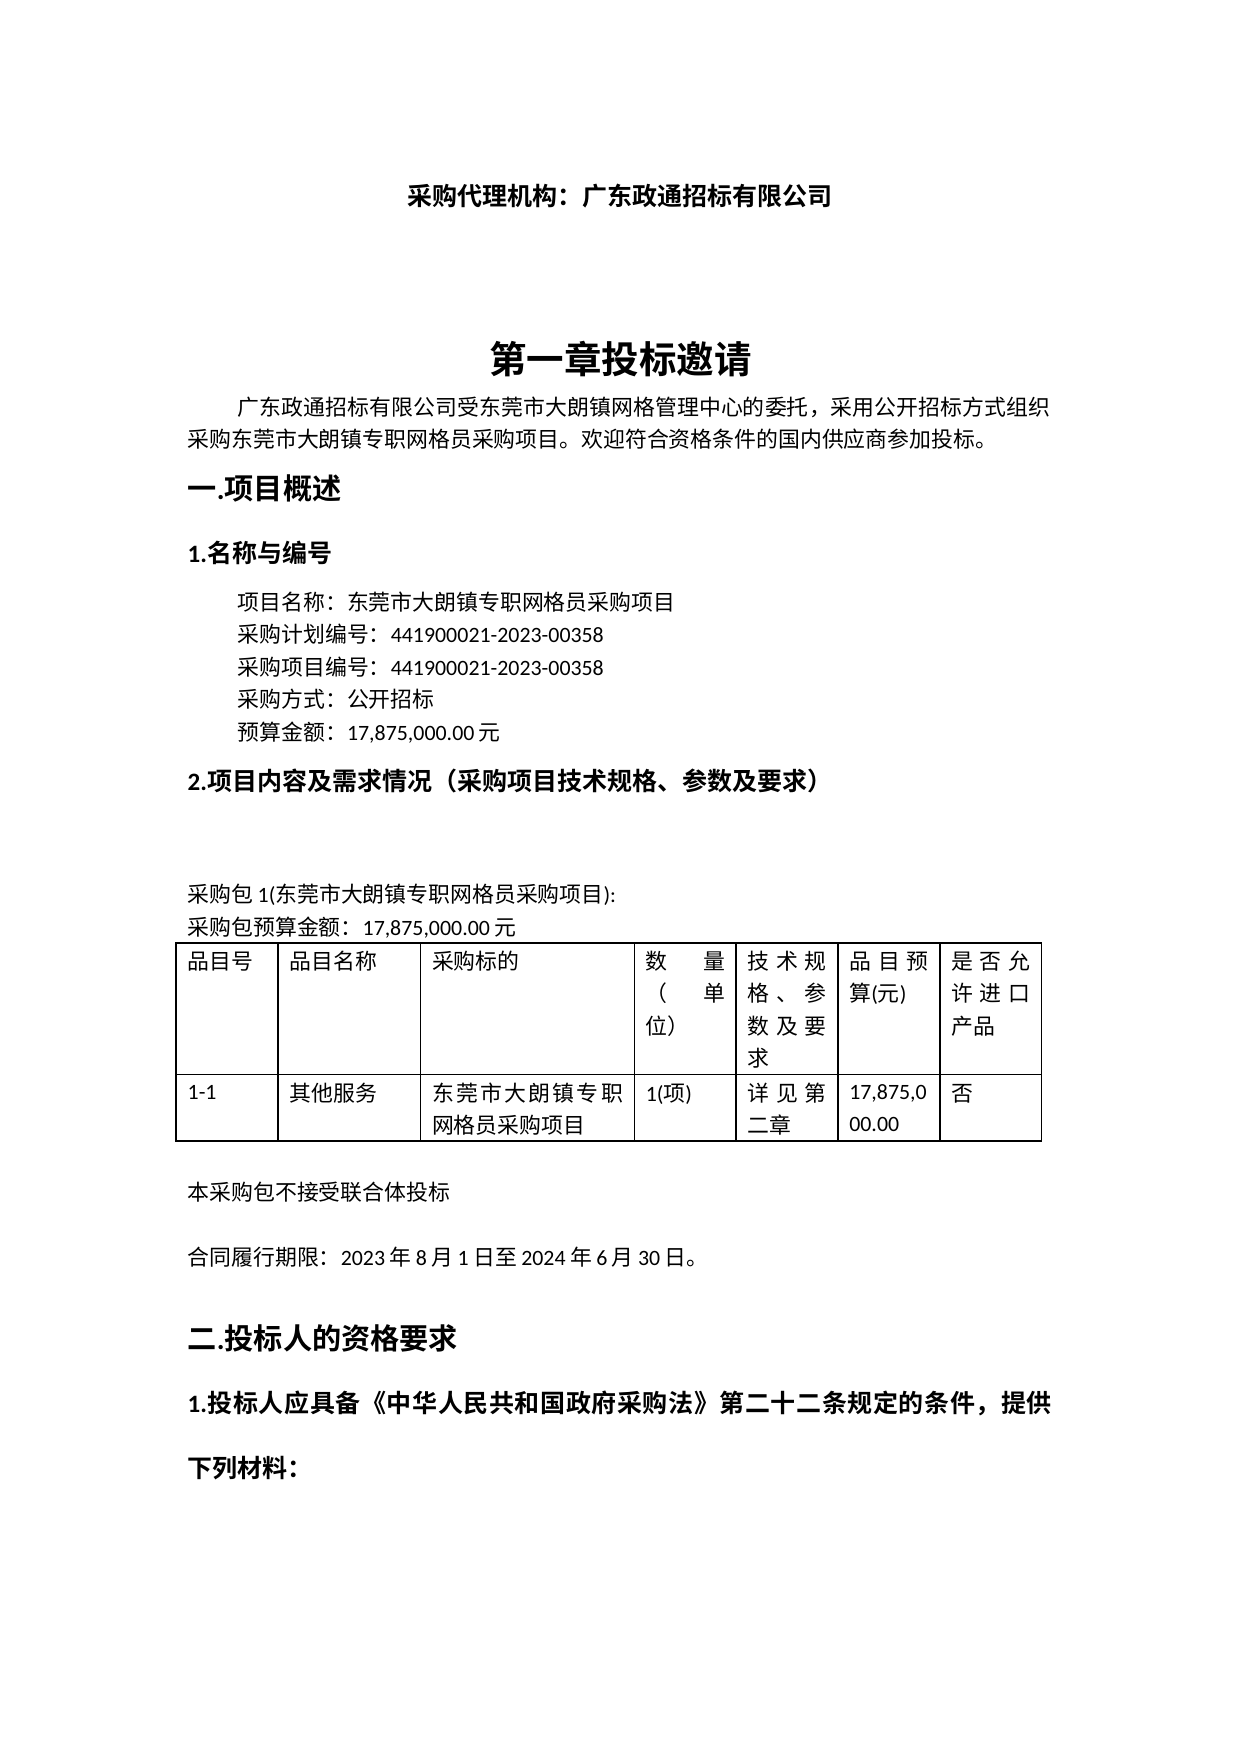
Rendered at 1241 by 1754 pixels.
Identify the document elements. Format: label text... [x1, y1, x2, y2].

text 采购代理机构：广东政通招标有限公司 [187, 162, 1053, 227]
table_cell 1-1 [177, 1075, 277, 1140]
text 本采购包不接受联合体投标 [187, 1174, 1053, 1207]
text 采购计划编号：441900021-2023-00358 [187, 617, 1053, 649]
table_header 数量（单位） [635, 944, 735, 1073]
table_header 品目号 [177, 944, 277, 1073]
table_cell 东莞市大朗镇专职网格员采购项目 [421, 1075, 634, 1140]
text 二.投标人的资格要求 [187, 1304, 1053, 1369]
table_header 品目预算(元) [839, 944, 939, 1073]
table_header 是否允许进口产品 [941, 944, 1041, 1073]
text 广东政通招标有限公司受东莞市大朗镇网格管理中心的委托，采用公开招标方式组织采购东莞市大朗镇专职网格员采购项目。欢迎符合资格条件的国内供应商参加投标。 [187, 389, 1053, 454]
text 1.投标人应具备《中华人民共和国政府采购法》第二十二条规定的条件，提供下列材料： [187, 1369, 1053, 1499]
table_cell 1(项) [635, 1075, 735, 1140]
table_cell 17,875,000.00 [839, 1075, 939, 1140]
text 采购项目编号：441900021-2023-00358 [187, 649, 1053, 682]
text 一.项目概述 [187, 454, 1053, 519]
text 项目名称：东莞市大朗镇专职网格员采购项目 [187, 584, 1053, 617]
text 合同履行期限：2023年8月1日至2024年6月30日。 [187, 1239, 1053, 1272]
text 1.名称与编号 [187, 519, 1053, 584]
text 2.项目内容及需求情况（采购项目技术规格、参数及要求） [187, 747, 1053, 812]
text 采购包1(东莞市大朗镇专职网格员采购项目): [187, 877, 1053, 909]
text 采购方式：公开招标 [187, 682, 1053, 714]
table_cell 详见第二章 [737, 1075, 837, 1140]
table_header 采购标的 [421, 944, 634, 1073]
table_cell 否 [941, 1075, 1041, 1140]
table_cell 其他服务 [279, 1075, 420, 1140]
text 预算金额：17,875,000.00元 [187, 714, 1053, 747]
text 采购包预算金额：17,875,000.00元 [187, 909, 1053, 942]
table_header 技术规格、参数及要求 [737, 944, 837, 1073]
text 第一章投标邀请 [187, 324, 1053, 389]
table_header 品目名称 [279, 944, 420, 1073]
